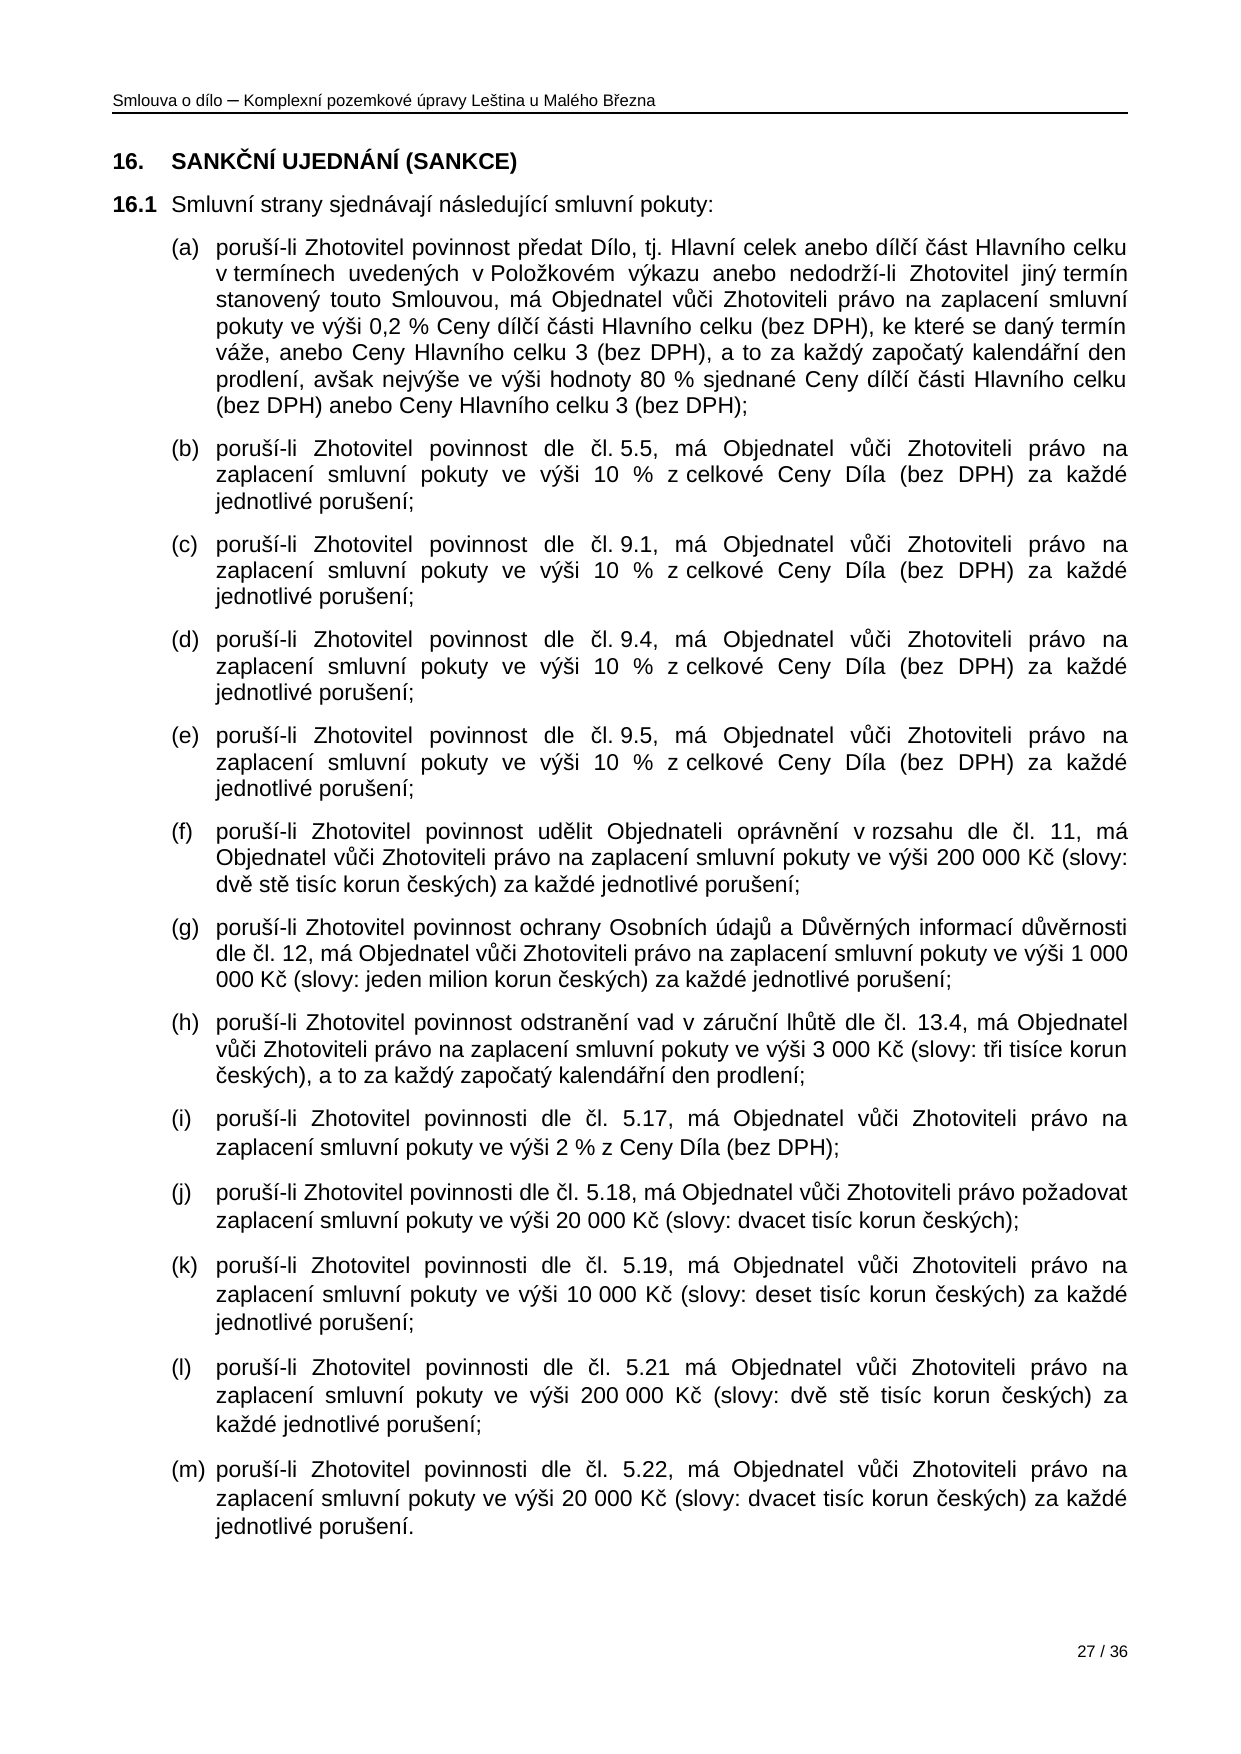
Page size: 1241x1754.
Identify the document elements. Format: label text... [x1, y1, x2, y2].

list poruší-li Zhotovitel povinnost dle čl. 5.5, má Objednatel vůči Zhotoviteli právo na zaplacení smluvní pokuty ve výši 10 % z celkové Ceny Díla (bez DPH) za každé jednotlivé porušení; [171, 435, 1128, 514]
text poruší-li Zhotovitel povinnosti dle čl. 5.18, má Objednatel vůči Zhotoviteli právo požadovat zaplacení smluvní pokuty ve výši 20 000 Kč (slovy: dvacet tisíc korun českých); [171, 1178, 1128, 1233]
text poruší-li Zhotovitel povinnosti dle čl. 5.17, má Objednatel vůči Zhotoviteli právo na zaplacení smluvní pokuty ve výši 2 % z Ceny Díla (bez DPH); [171, 1105, 1128, 1160]
text poruší-li Zhotovitel povinnosti dle čl. 5.21 má Objednatel vůči Zhotoviteli právo na zaplacení smluvní pokuty ve výši 200 000 Kč (slovy: dvě stě tisíc korun českých) za každé jednotlivé porušení; [171, 1354, 1128, 1437]
list poruší-li Zhotovitel povinnost dle čl. 9.4, má Objednatel vůči Zhotoviteli právo na zaplacení smluvní pokuty ve výši 10 % z celkové Ceny Díla (bez DPH) za každé jednotlivé porušení; [171, 626, 1128, 705]
text poruší-li Zhotovitel povinnosti dle čl. 5.22, má Objednatel vůči Zhotoviteli právo na zaplacení smluvní pokuty ve výši 20 000 Kč (slovy: dvacet tisíc korun českých) za každé jednotlivé porušení. [171, 1456, 1128, 1539]
text Sankční ujednání (SANKCE) [112, 148, 1128, 174]
text poruší-li Zhotovitel povinnosti dle čl. 5.19, má Objednatel vůči Zhotoviteli právo na zaplacení smluvní pokuty ve výši 10 000 Kč (slovy: deset tisíc korun českých) za každé jednotlivé porušení; [171, 1252, 1128, 1335]
text poruší-li Zhotovitel povinnost udělit Objednateli oprávnění v rozsahu dle čl. 11, má Objednatel vůči Zhotoviteli právo na zaplacení smluvní pokuty ve výši 200 000 Kč (slovy: dvě stě tisíc korun českých) za každé jednotlivé porušení; [171, 818, 1128, 897]
text poruší-li Zhotovitel povinnost odstranění vad v záruční lhůtě dle čl. 13.4, má Objednatel vůči Zhotoviteli právo na zaplacení smluvní pokuty ve výši 3 000 Kč (slovy: tři tisíce korun českých), a to za každý započatý kalendářní den prodlení; [171, 1009, 1128, 1088]
list poruší-li Zhotovitel povinnost dle čl. 9.1, má Objednatel vůči Zhotoviteli právo na zaplacení smluvní pokuty ve výši 10 % z celkové Ceny Díla (bez DPH) za každé jednotlivé porušení; [171, 531, 1128, 610]
list poruší-li Zhotovitel povinnost předat Dílo, tj. Hlavní celek anebo dílčí část Hlavního celku v termínech uvedených v Položkovém výkazu anebo nedodrží-li Zhotovitel jiný termín stanovený touto Smlouvou, má Objednatel vůči Zhotoviteli právo na zaplacení smluvní pokuty ve výši 0,2 % Ceny dílčí části Hlavního celku (bez DPH), ke které se daný termín váže, anebo Ceny Hlavního celku 3 (bez DPH), a to za každý započatý kalendářní den prodlení, avšak nejvýše ve výši hodnoty 80 % sjednané Ceny dílčí části Hlavního celku (bez DPH) anebo Ceny Hlavního celku 3 (bez DPH); [171, 234, 1128, 418]
text Smluvní strany sjednávají následující smluvní pokuty: [112, 191, 1128, 217]
list poruší-li Zhotovitel povinnost dle čl. 9.5, má Objednatel vůči Zhotoviteli právo na zaplacení smluvní pokuty ve výši 10 % z celkové Ceny Díla (bez DPH) za každé jednotlivé porušení; [171, 722, 1128, 801]
text poruší-li Zhotovitel povinnost ochrany Osobních údajů a Důvěrných informací důvěrnosti dle čl. 12, má Objednatel vůči Zhotoviteli právo na zaplacení smluvní pokuty ve výši 1 000 000 Kč (slovy: jeden milion korun českých) za každé jednotlivé porušení; [171, 913, 1128, 993]
